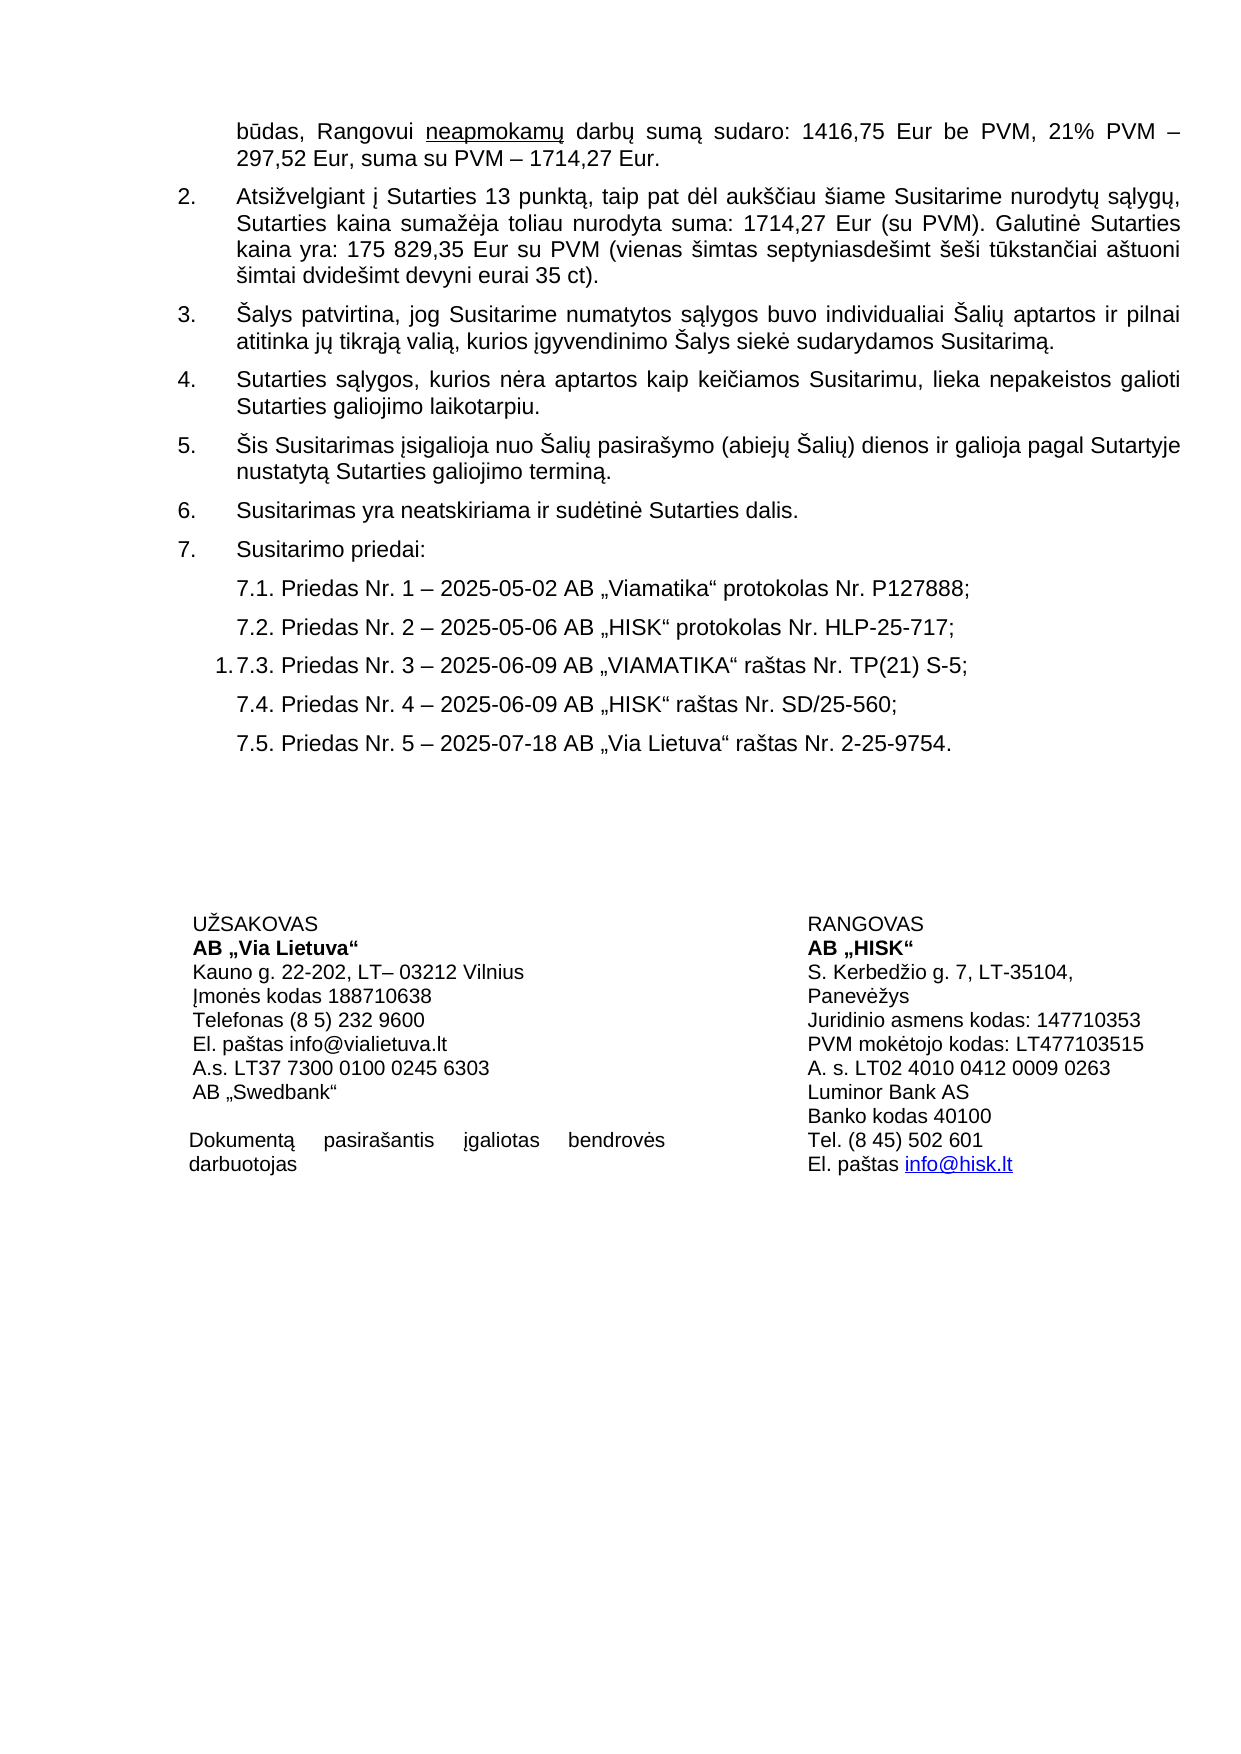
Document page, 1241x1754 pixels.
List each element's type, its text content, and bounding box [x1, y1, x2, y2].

text 7.1. Priedas Nr. 1 – [236, 574, 1181, 601]
list Susitarimas yra neatskiriama ir sudėtinė Sutarties dalis. [177, 497, 1181, 523]
table_header AB „HISK“ S. Kerbedžio g. 7, LT-35104, Panevėžys Juridinio asmens kodas: 147710353 PVM mokėtojo kodas: LT477103515 A. s. LT02 4010 0412 0009 0263 Luminor Bank AS Banko kodas 40100 Tel. (8 45) 502 601 El. paštas info@hisk.lt [677, 912, 1181, 1223]
list Atsižvelgiant į Sutarties 13 punktą, taip pat dėl aukščiau šiame Susitarime nurodytų sąlygų, Sutarties kaina sumažėja toliau nurodyta suma: 1714,27 Eur (su PVM). Galutinė Sutarties kaina yra: 175 829,35 Eur su PVM (vienas šimtas septyniasdešimt šeši tūkstančiai aštuoni šimtai dvidešimt devyni eurai 35 ct). [177, 183, 1181, 289]
list Susitarimo priedai: [177, 536, 1181, 562]
list Šalys patvirtina, jog Susitarime numatytos sąlygos buvo individualiai Šalių aptartos ir pilnai atitinka jų tikrąją valią, kurios įgyvendinimo Šalys siekė sudarydamos Susitarimą. [177, 301, 1181, 354]
list Sutarties sąlygos, kurios nėra aptartos kaip keičiamos Susitarimu, lieka nepakeistos galioti Sutarties galiojimo laikotarpiu. [177, 366, 1181, 419]
list Šis Susitarimas įsigalioja nuo Šalių pasirašymo (abiejų Šalių) dienos ir galioja pagal Sutartyje nustatytą Sutarties galiojimo terminą. [177, 432, 1181, 484]
text 7.5. Priedas Nr. 5 – 2025-07-18 AB „Via Lietuva“ raštas Nr. 2-25-9754. [236, 730, 1181, 756]
table_header AB „Via Lietuva“ Kauno g. 22-202, LT– 03212 Vilnius Įmonės kodas 188710638 Telefonas (8 5) 232 9600 El. paštas info@vialietuva.lt A.s. LT37 7300 0100 0245 6303 AB „Swedbank“ Dokumentą pasirašantis įgaliotas bendrovės darbuotojas [177, 912, 677, 1223]
text 7.4. Priedas Nr. 4 – [236, 691, 1181, 717]
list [177, 118, 1181, 171]
text 7.2. Priedas Nr. 2 – [236, 613, 1181, 640]
list 7.3. Priedas Nr. 3 – 2025-06-09 AB „VIAMATIKA“ raštas Nr. TP(21) S-5; [215, 652, 1181, 679]
